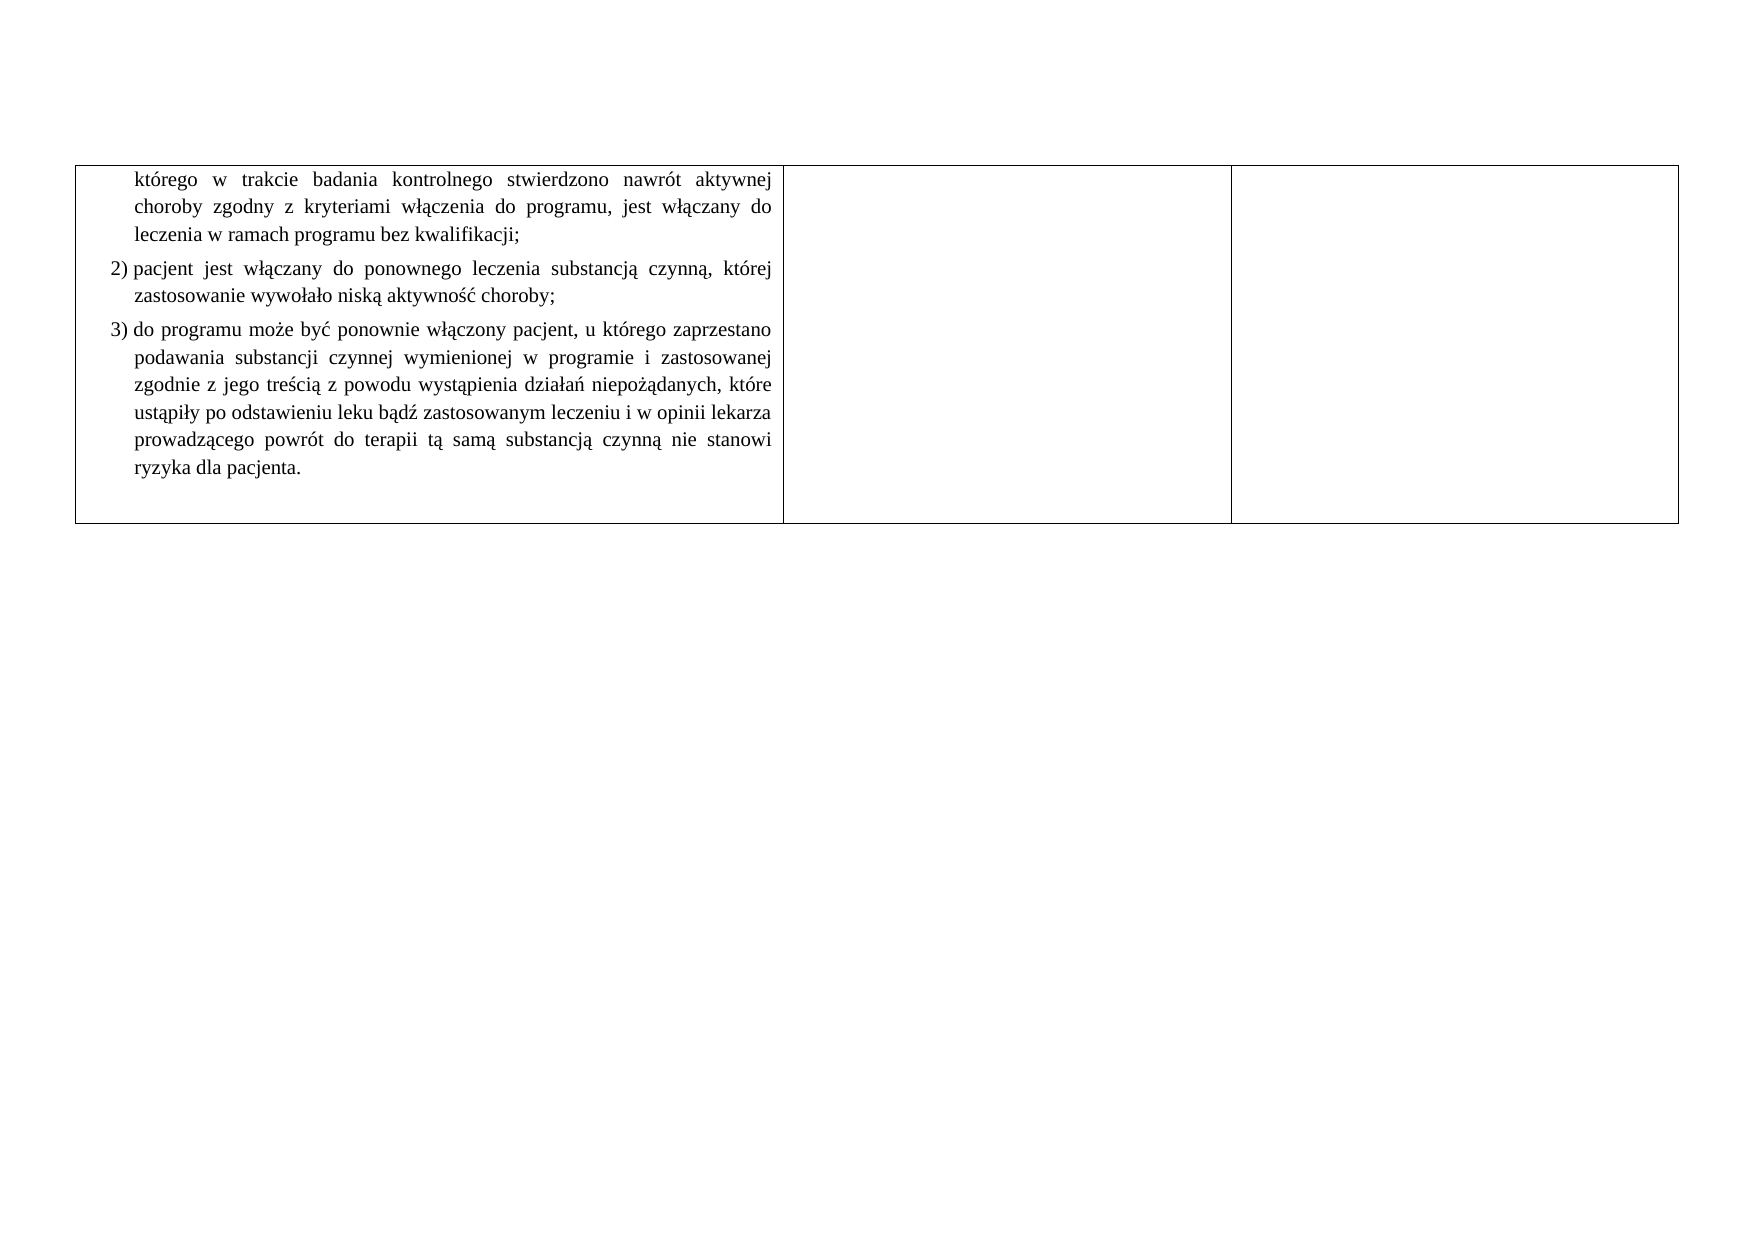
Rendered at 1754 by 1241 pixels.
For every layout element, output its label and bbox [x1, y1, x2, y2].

table_cell [784, 166, 1231, 523]
table_cell [1232, 166, 1678, 523]
table_cell [76, 166, 783, 523]
